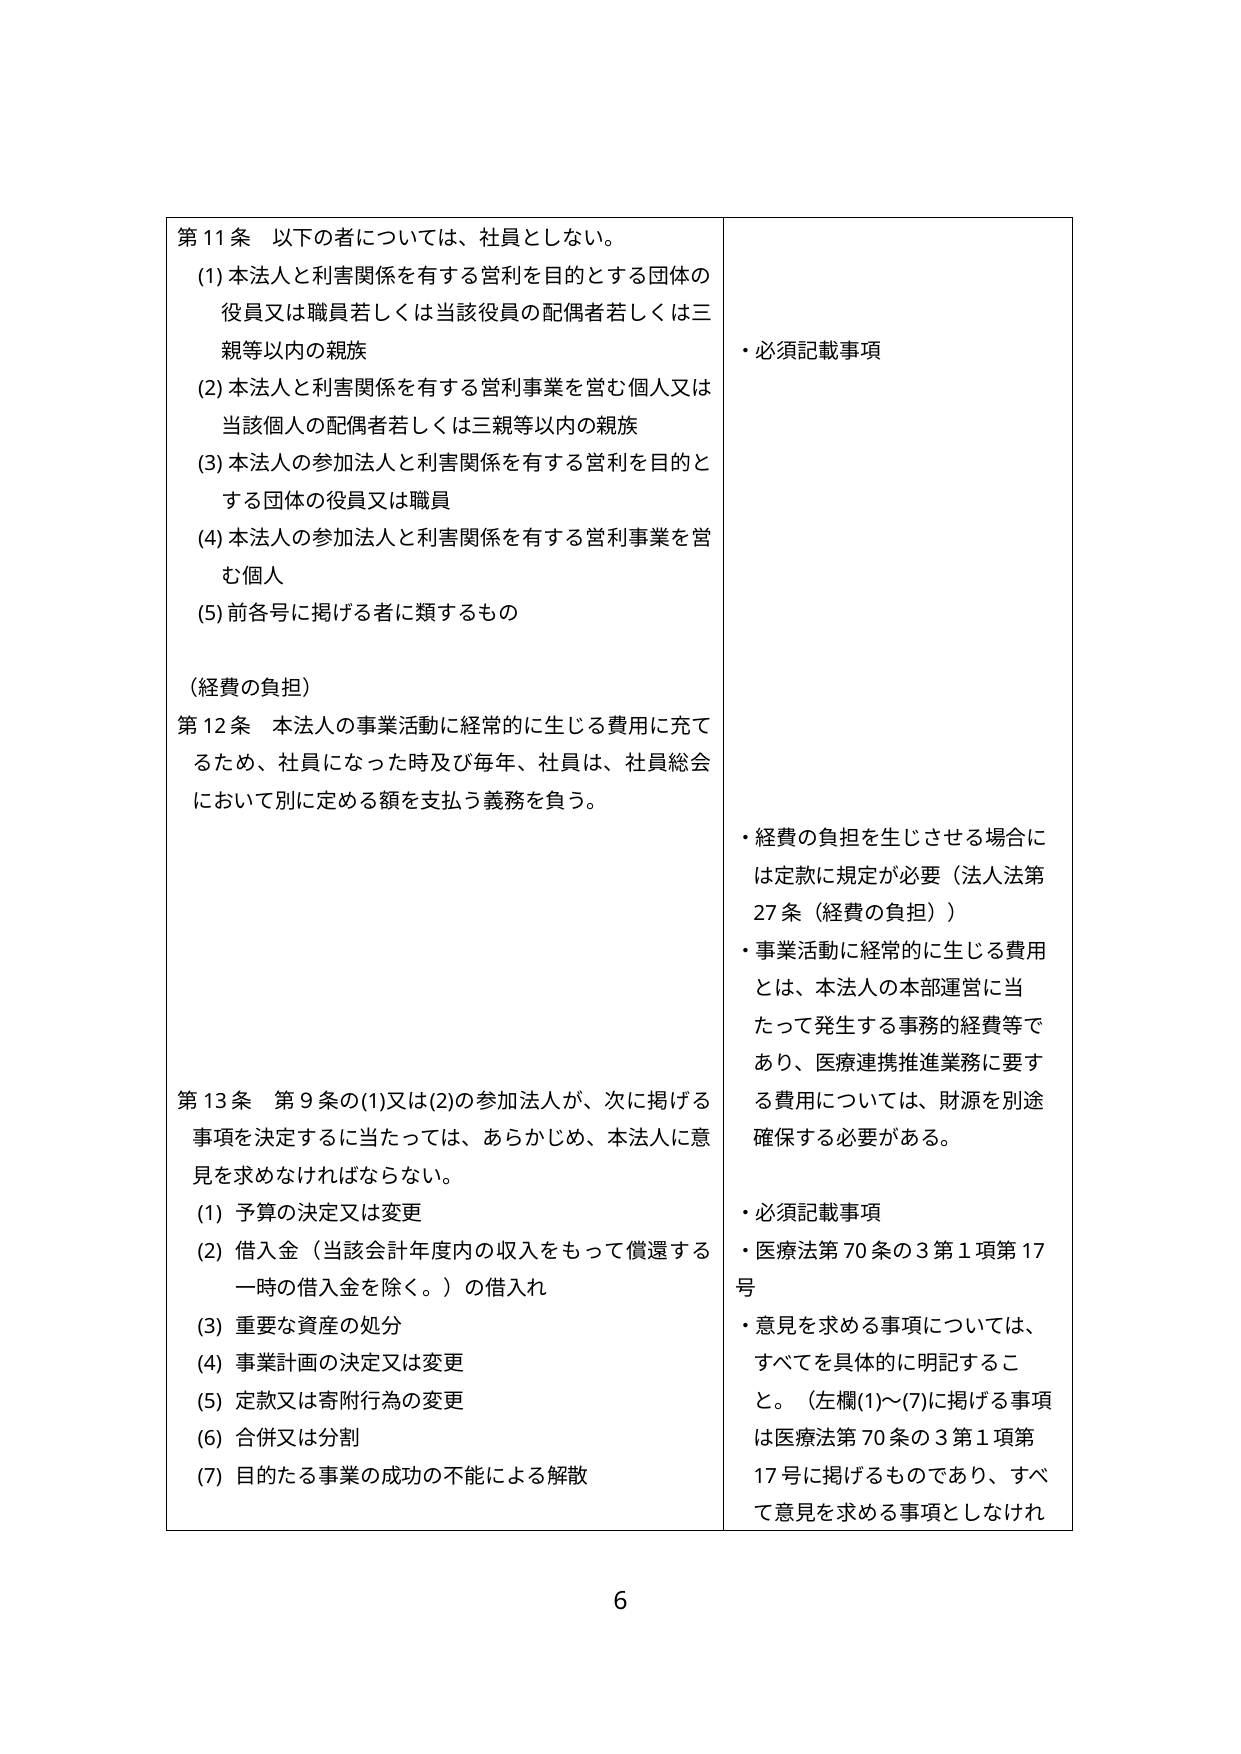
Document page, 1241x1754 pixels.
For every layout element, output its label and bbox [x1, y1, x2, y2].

table_cell [724, 218, 1072, 1530]
table_cell [167, 218, 723, 1530]
